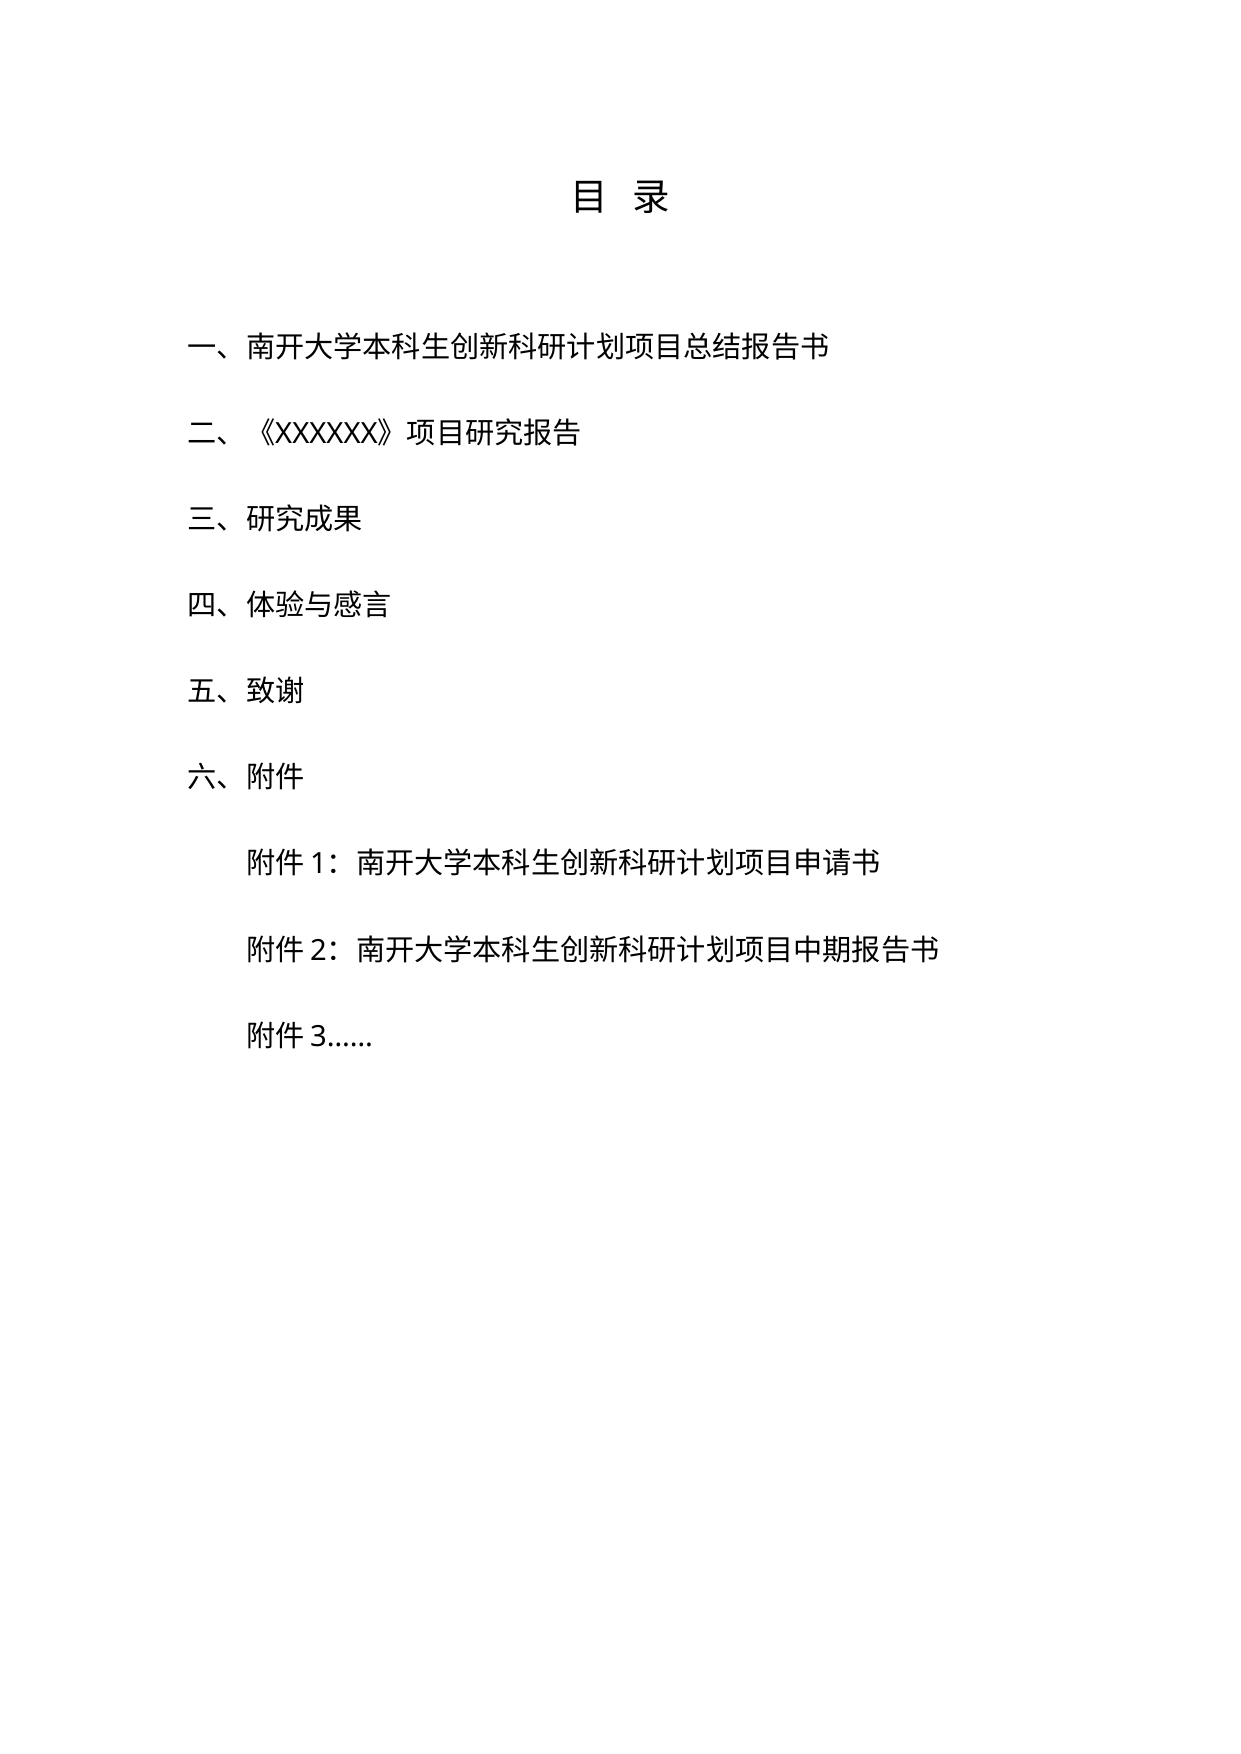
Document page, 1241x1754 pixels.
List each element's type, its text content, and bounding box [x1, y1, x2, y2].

text 附件1：南开大学本科生创新科研计划项目申请书 [187, 829, 1053, 894]
text 附件2：南开大学本科生创新科研计划项目中期报告书 [187, 915, 1053, 980]
text 一、南开大学本科生创新科研计划项目总结报告书 [187, 312, 1053, 377]
text 三、研究成果 [187, 484, 1053, 549]
text 目 录 [187, 162, 1053, 227]
text 六、附件 [187, 742, 1053, 807]
text 附件3…… [187, 1001, 1053, 1066]
text 二、《XXXXXX》项目研究报告 [187, 398, 1053, 463]
text 四、体验与感言 [187, 570, 1053, 635]
text 五、致谢 [187, 656, 1053, 721]
